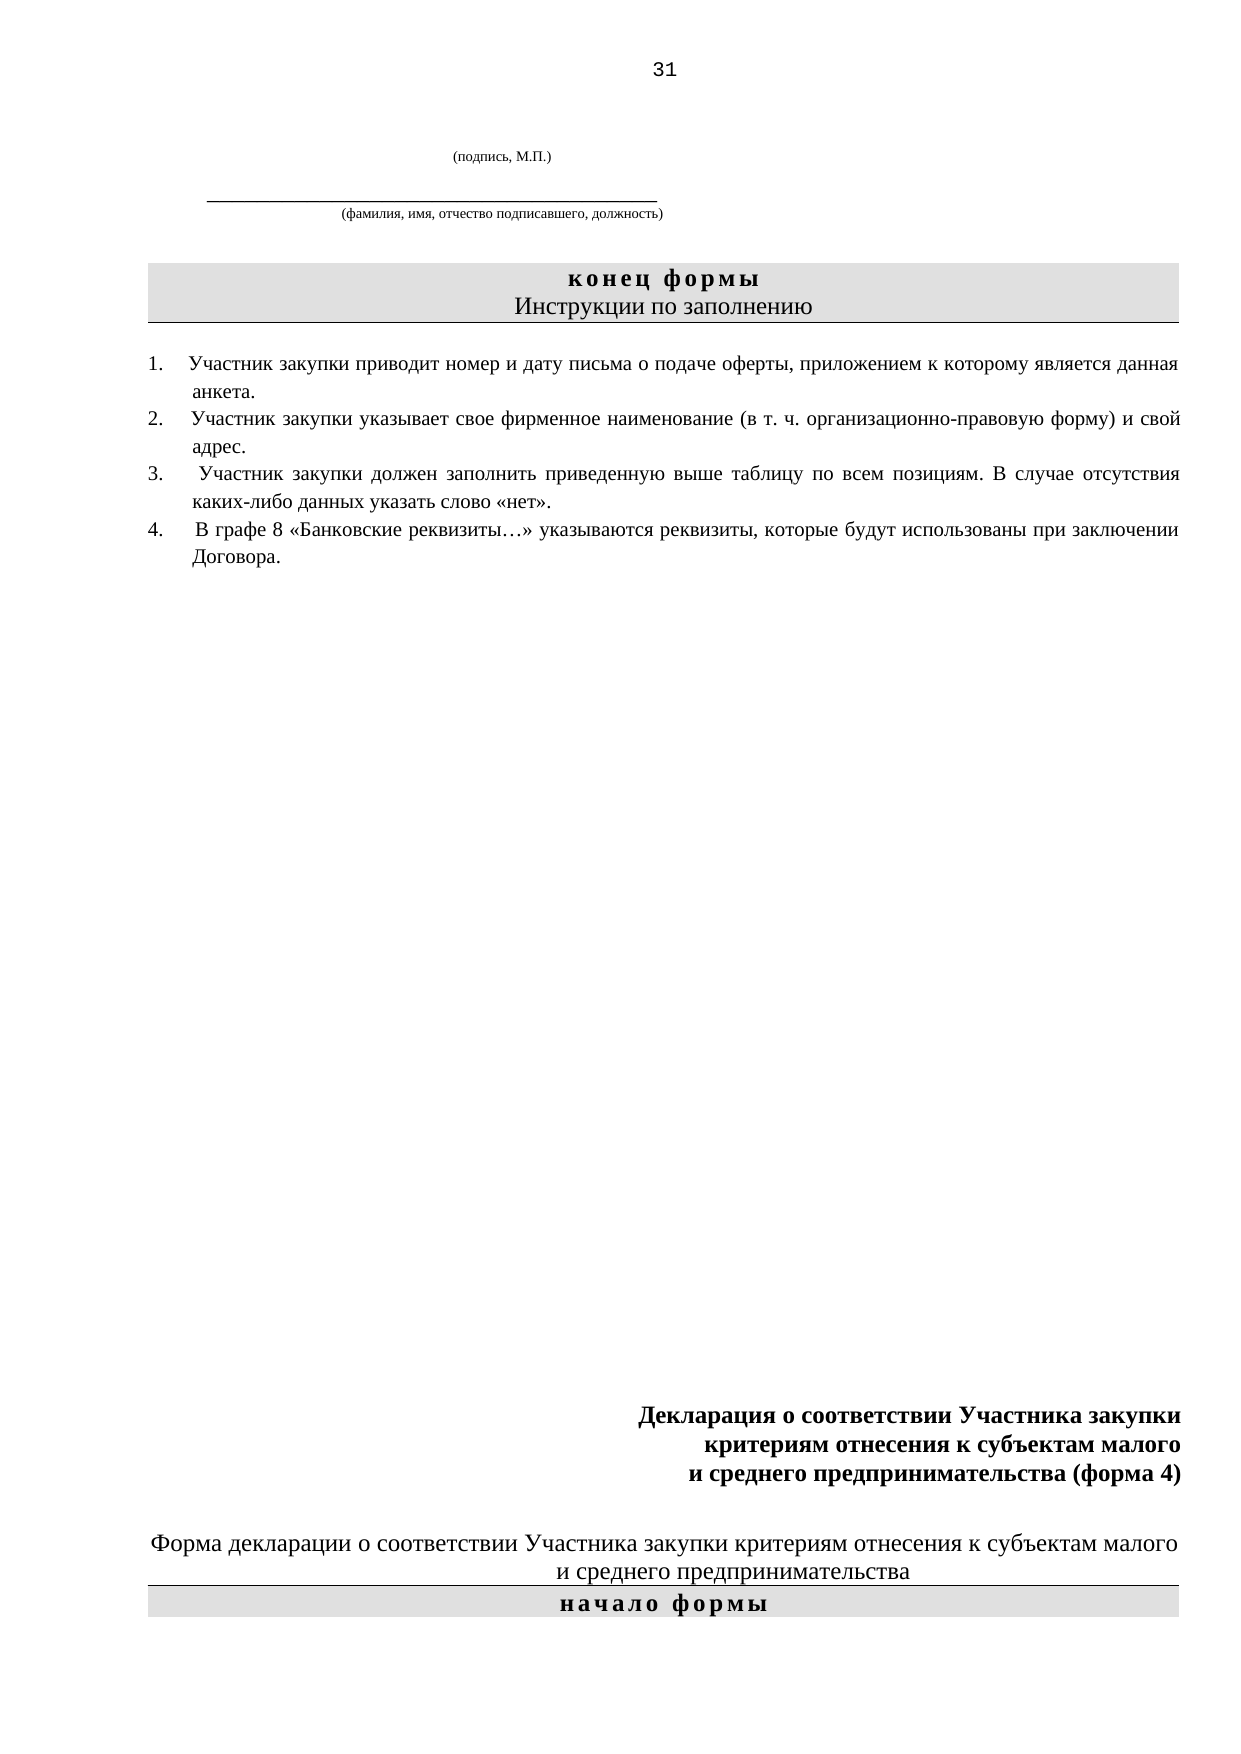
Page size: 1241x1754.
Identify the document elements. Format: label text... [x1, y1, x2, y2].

text и среднего предпринимательства (форма 4) [148, 1458, 1181, 1486]
text 2. Участник закупки указывает свое фирменное наименование (в т. ч. организационно-правовую форму) и свой адрес. [148, 406, 1181, 458]
text конец формы [148, 263, 1179, 291]
text 4. В графе 8 «Банковские реквизиты…» указываются реквизиты, которые будут использованы при заключении Договора. [148, 517, 1181, 568]
text Форма декларации о соответствии Участника закупки критериям отнесения к субъектам малого [148, 1528, 1181, 1556]
text и среднего предпринимательства [148, 1556, 1181, 1585]
text начало формы [148, 1586, 1179, 1617]
text 3. Участник закупки должен заполнить приведенную выше таблицу по всем позициям. В случае отсутствия каких-либо данных указать слово «нет». [148, 461, 1181, 513]
text 1. Участник закупки приводит номер и дату письма о подаче оферты, приложением к которому является данная анкета. [148, 351, 1181, 403]
text (фамилия, имя, отчество подписавшего, должность) [148, 205, 797, 234]
text (подпись, М.П.) [148, 148, 797, 176]
text критериям отнесения к субъектам малого [148, 1429, 1181, 1458]
text Декларация о соответствии Участника закупки [148, 1400, 1181, 1429]
text Инструкции по заполнению [148, 291, 1179, 322]
text ____________________________________ [148, 176, 1181, 205]
